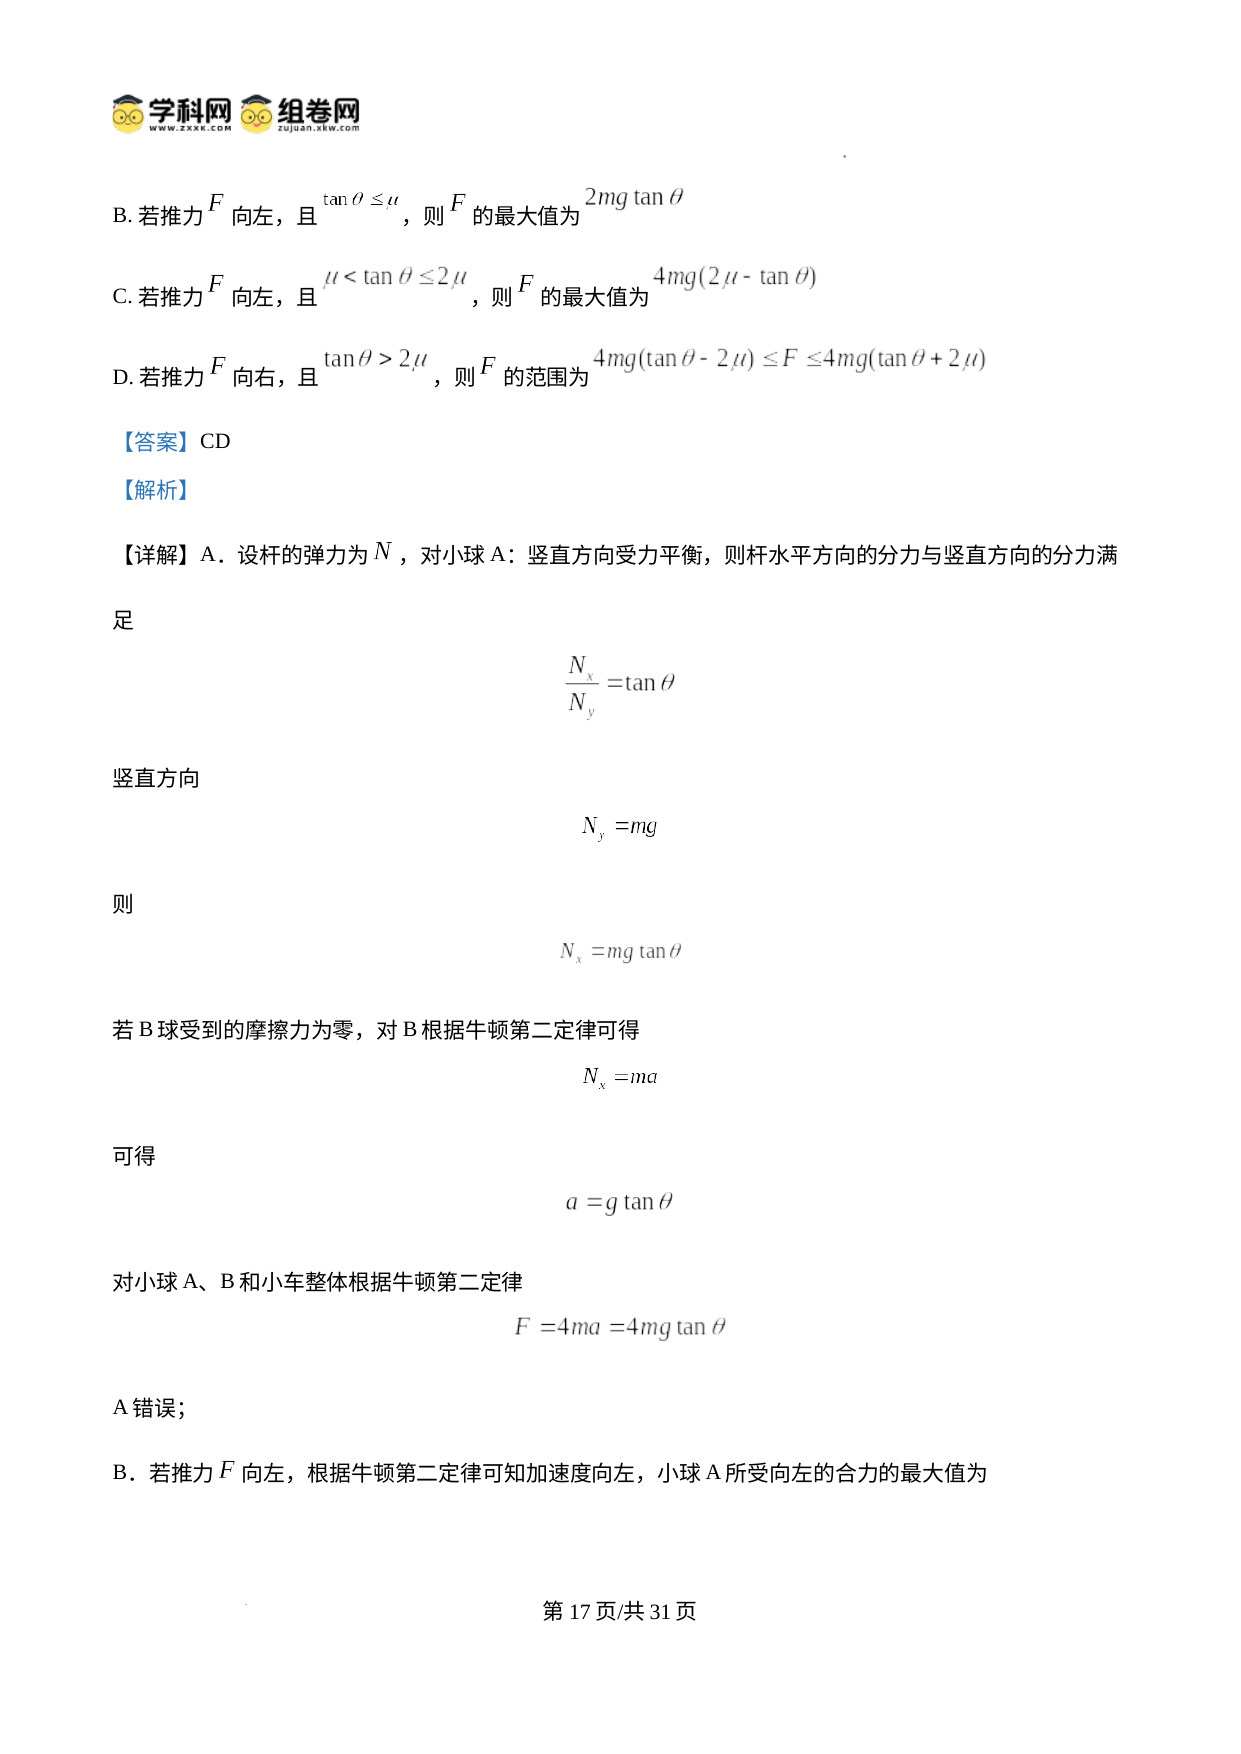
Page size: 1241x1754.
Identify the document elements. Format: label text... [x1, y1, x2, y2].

text 则 [112, 887, 1128, 919]
picture [112, 90, 231, 138]
text C. 若推力向左，且，则的最大值为 [112, 263, 1128, 328]
text 【解析】 [112, 473, 1128, 505]
text 【详解】A．设杆的弹力为，对小球A：竖直方向受力平衡，则杆水平方向的分力与竖直方向的分力满足 [112, 521, 1128, 635]
text A错误； [112, 1391, 1128, 1423]
text 对小球A、B和小车整体根据牛顿第二定律 [112, 1265, 1128, 1297]
picture [240, 90, 360, 138]
text B．若推力向左，根据牛顿第二定律可知加速度向左，小球A所受向左的合力的最大值为 [112, 1439, 1128, 1504]
text B. 若推力向左，且，则的最大值为 [112, 182, 1128, 247]
text D. 若推力向右，且，则的范围为 [112, 344, 1128, 409]
text 若B球受到的摩擦力为零，对B根据牛顿第二定律可得 [112, 1013, 1128, 1045]
text 可得 [112, 1139, 1128, 1171]
text 【答案】CD [112, 424, 1128, 457]
text 竖直方向 [112, 761, 1128, 793]
